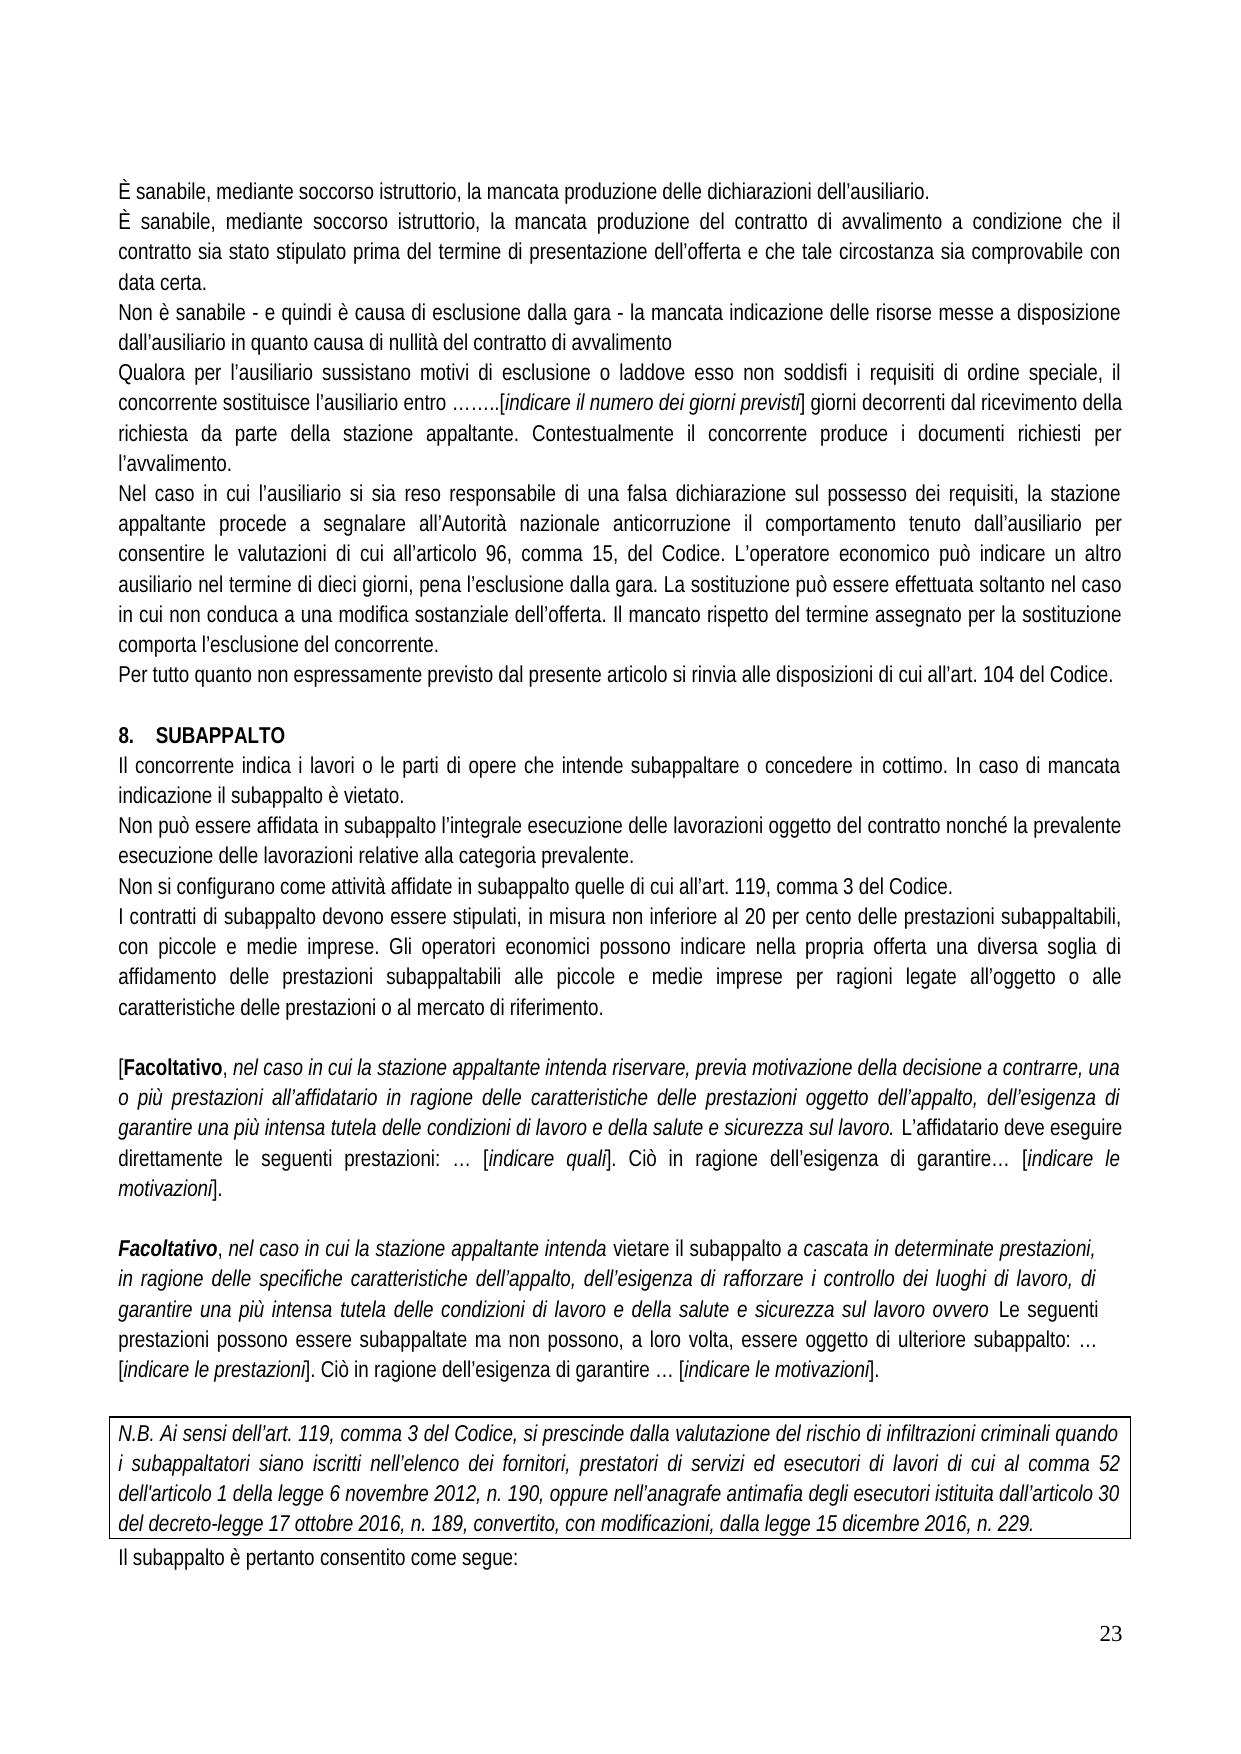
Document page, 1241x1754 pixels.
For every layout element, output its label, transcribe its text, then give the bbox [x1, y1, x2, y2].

subtitle SUBAPPALTO [118, 722, 1122, 748]
text I contratti di subappalto devono essere stipulati, in misura non inferiore al 20 per cento delle prestazioni subappaltabili, con piccole e medie imprese. Gli operatori economici possono indicare nella propria offerta una diversa soglia di affidamento delle prestazioni subappaltabili alle piccole e medie imprese per ragioni legate all’oggetto o alle caratteristiche delle prestazioni o al mercato di riferimento. [118, 903, 1122, 1020]
text È sanabile, mediante soccorso istruttorio, la mancata produzione del contratto di avvalimento a condizione che il contratto sia stato stipulato prima del termine di presentazione dell’offerta e che tale circostanza sia comprovabile con data certa. [118, 208, 1122, 295]
text Qualora per l’ausiliario sussistano motivi di esclusione o laddove esso non soddisfi i requisiti di ordine speciale, il concorrente sostituisce l’ausiliario entro ……..[indicare il numero dei giorni previsti] giorni decorrenti dal ricevimento della richiesta da parte della stazione appaltante. Contestualmente il concorrente produce i documenti richiesti per l’avvalimento. [118, 359, 1122, 476]
text Non si configurano come attività affidate in subappalto quelle di cui all’art. 119, comma 3 del Codice. [118, 873, 1122, 899]
text Il concorrente indica i lavori o le parti di opere che intende subappaltare o concedere in cottimo. In caso di mancata indicazione il subappalto è vietato. [118, 752, 1122, 808]
text È sanabile, mediante soccorso istruttorio, la mancata produzione delle dichiarazioni dell’ausiliario. [118, 178, 1122, 204]
text Non è sanabile - e quindi è causa di esclusione dalla gara - la mancata indicazione delle risorse messe a disposizione dall’ausiliario in quanto causa di nullità del contratto di avvalimento [118, 299, 1122, 355]
text Facoltativo, nel caso in cui la stazione appaltante intenda vietare il subappalto a cascata in determinate prestazioni, in ragione delle specifiche caratteristiche dell’appalto, dell’esigenza di rafforzare i controllo dei luoghi di lavoro, di garantire una più intensa tutela delle condizioni di lavoro e della salute e sicurezza sul lavoro ovvero Le seguenti prestazioni possono essere subappaltate ma non possono, a loro volta, essere oggetto di ulteriore subappalto: … [indicare le prestazioni]. Ciò in ragione dell’esigenza di garantire … [indicare le motivazioni]. [118, 1235, 1098, 1382]
text Per tutto quanto non espressamente previsto dal presente articolo si rinvia alle disposizioni di cui all’art. 104 del Codice. [118, 661, 1122, 687]
text N.B. Ai sensi dell’art. 119, comma 3 del Codice, si prescinde dalla valutazione del rischio di infiltrazioni criminali quando i subappaltatori siano iscritti nell’elenco dei fornitori, prestatori di servizi ed esecutori di lavori di cui al comma 52 dell'articolo 1 della legge 6 novembre 2012, n. 190, oppure nell’anagrafe antimafia degli esecutori istituita dall’articolo 30 del decreto-legge 17 ottobre 2016, n. 189, convertito, con modificazioni, dalla legge 15 dicembre 2016, n. 229. [110, 1418, 1130, 1538]
text Non può essere affidata in subappalto l’integrale esecuzione delle lavorazioni oggetto del contratto nonché la prevalente esecuzione delle lavorazioni relative alla categoria prevalente. [118, 812, 1122, 869]
text Il subappalto è pertanto consentito come segue: [118, 1543, 1098, 1570]
text [Facoltativo, nel caso in cui la stazione appaltante intenda riservare, previa motivazione della decisione a contrarre, una o più prestazioni all’affidatario in ragione delle caratteristiche delle prestazioni oggetto dell’appalto, dell’esigenza di garantire una più intensa tutela delle condizioni di lavoro e della salute e sicurezza sul lavoro. L’affidatario deve eseguire direttamente le seguenti prestazioni: … [indicare quali]. Ciò in ragione dell’esigenza di garantire… [indicare le motivazioni]. [118, 1054, 1122, 1201]
text Nel caso in cui l’ausiliario si sia reso responsabile di una falsa dichiarazione sul possesso dei requisiti, la stazione appaltante procede a segnalare all’Autorità nazionale anticorruzione il comportamento tenuto dall’ausiliario per consentire le valutazioni di cui all’articolo 96, comma 15, del Codice. L’operatore economico può indicare un altro ausiliario nel termine di dieci giorni, pena l’esclusione dalla gara. La sostituzione può essere effettuata soltanto nel caso in cui non conduca a una modifica sostanziale dell’offerta. Il mancato rispetto del termine assegnato per la sostituzione comporta l’esclusione del concorrente. [118, 480, 1122, 657]
